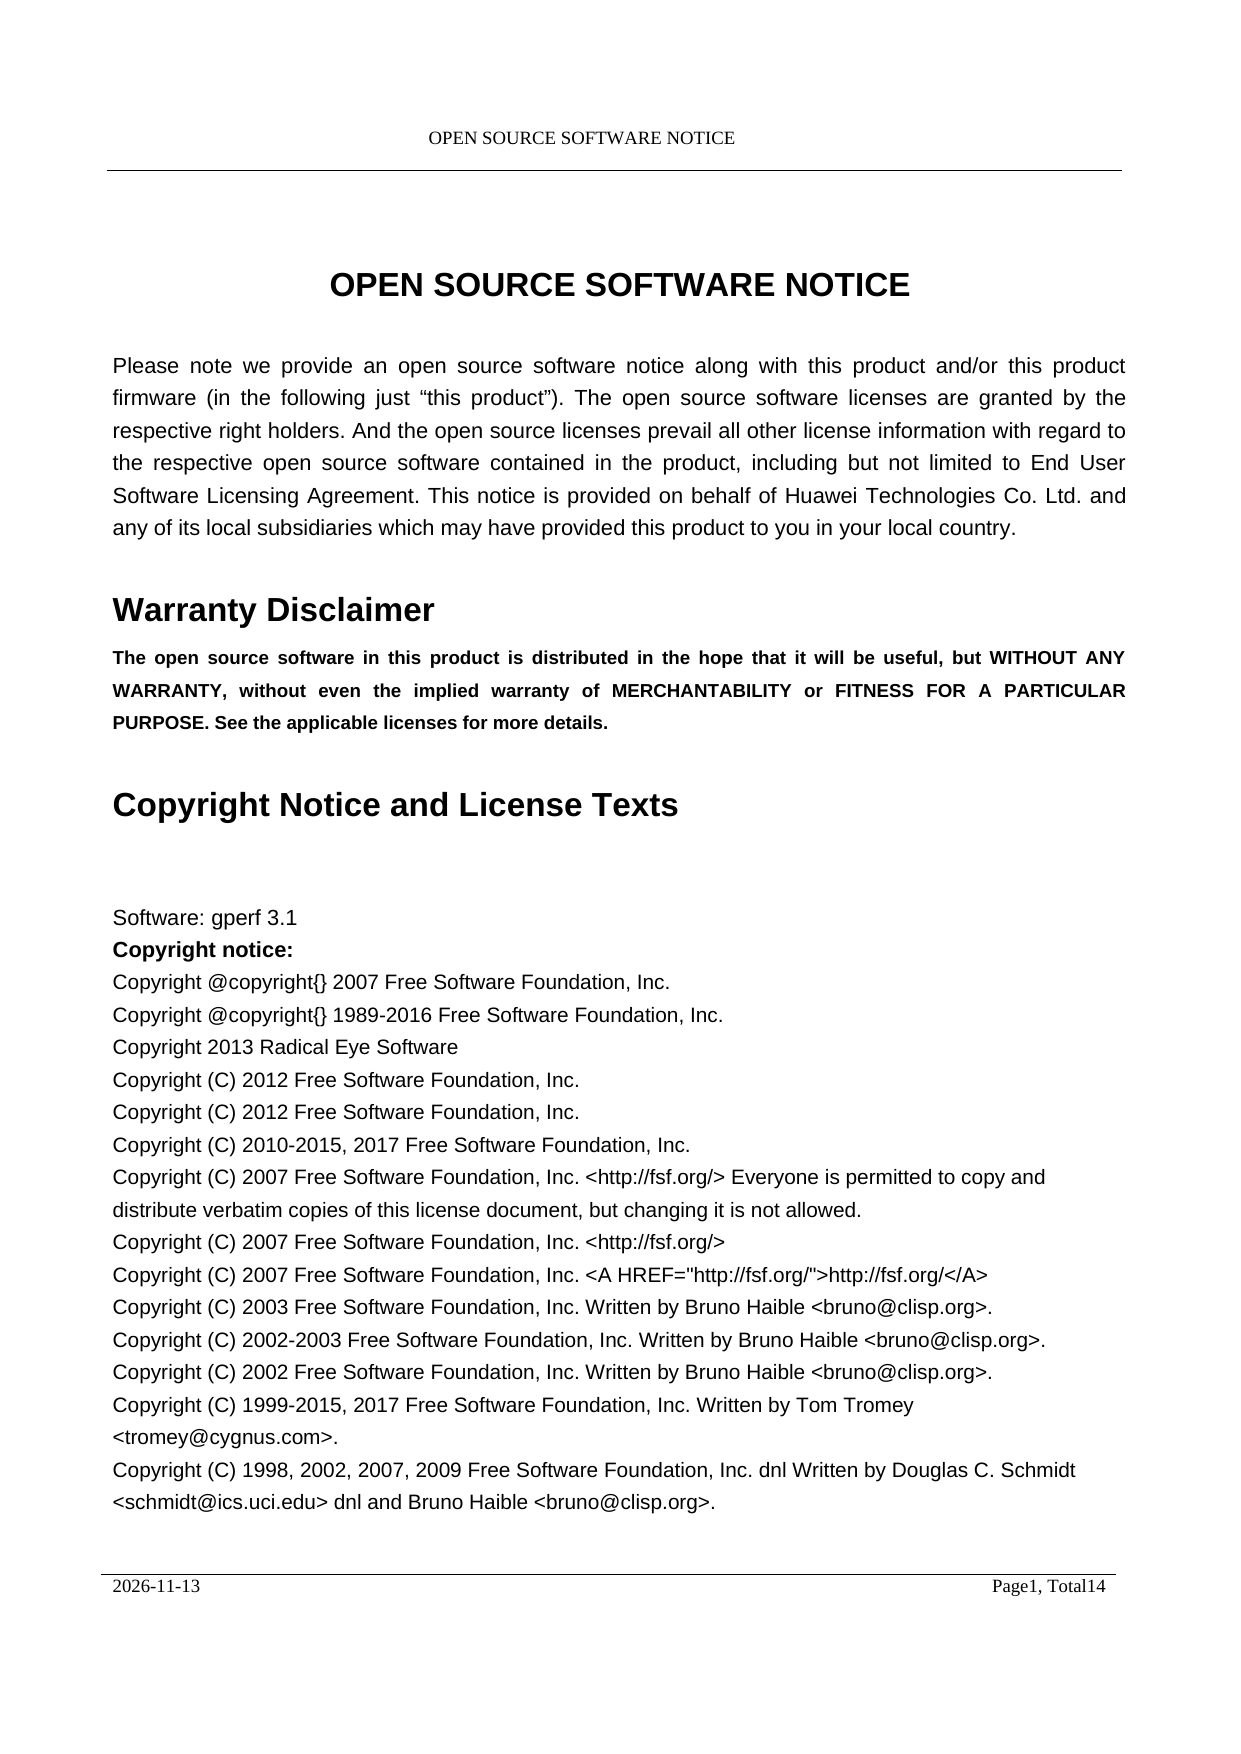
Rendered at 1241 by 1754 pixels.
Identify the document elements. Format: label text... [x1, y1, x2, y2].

text Copyright Notice and License Texts [112, 771, 1128, 836]
text OPEN SOURCE SOFTWARE NOTICE [112, 251, 1128, 316]
text Copyright (C) 2012 Free Software Foundation, Inc. [112, 1063, 1128, 1096]
text Copyright (C) 2003 Free Software Foundation, Inc. Written by Bruno Haible <bruno@clisp.org>. [112, 1291, 1128, 1323]
text Copyright @copyright{} 2007 Free Software Foundation, Inc. [112, 966, 1128, 998]
text Software: gperf 3.1 [112, 901, 1128, 933]
text Copyright (C) 1998, 2002, 2007, 2009 Free Software Foundation, Inc. dnl Written by Douglas C. Schmidt <schmidt@ics.uci.edu> dnl and Bruno Haible <bruno@clisp.org>. [112, 1453, 1128, 1518]
text Warranty Disclaimer [112, 576, 1128, 641]
text Please note we provide an open source software notice along with this product and/or this product firmware (in the following just “this product”). The open source software licenses are granted by the respective right holders. And the open source licenses prevail all other license information with regard to the respective open source software contained in the product, including but not limited to End User Software Licensing Agreement. This notice is provided on behalf of Huawei Technologies Co. Ltd. and any of its local subsidiaries which may have provided this product to you in your local country. [112, 349, 1128, 544]
text Copyright (C) 2007 Free Software Foundation, Inc. <http://fsf.org/> [112, 1226, 1128, 1258]
text Copyright 2013 Radical Eye Software [112, 1031, 1128, 1063]
text Copyright notice: [112, 933, 1128, 966]
text Copyright (C) 2002 Free Software Foundation, Inc. Written by Bruno Haible <bruno@clisp.org>. [112, 1356, 1128, 1388]
text The open source software in this product is distributed in the hope that it will be useful, but WITHOUT ANY WARRANTY, without even the implied warranty of MERCHANTABILITY or FITNESS FOR A PARTICULAR PURPOSE. See the applicable licenses for more details. [112, 641, 1128, 739]
text Copyright @copyright{} 1989-2016 Free Software Foundation, Inc. [112, 998, 1128, 1031]
text Copyright (C) 2002-2003 Free Software Foundation, Inc. Written by Bruno Haible <bruno@clisp.org>. [112, 1323, 1128, 1356]
text Copyright (C) 1999-2015, 2017 Free Software Foundation, Inc. Written by Tom Tromey <tromey@cygnus.com>. [112, 1388, 1128, 1453]
text Copyright (C) 2007 Free Software Foundation, Inc. <http://fsf.org/> Everyone is permitted to copy and distribute verbatim copies of this license document, but changing it is not allowed. [112, 1161, 1128, 1226]
text Copyright (C) 2012 Free Software Foundation, Inc. [112, 1096, 1128, 1128]
text Copyright (C) 2010-2015, 2017 Free Software Foundation, Inc. [112, 1128, 1128, 1161]
text Copyright (C) 2007 Free Software Foundation, Inc. <A HREF="http://fsf.org/">http://fsf.org/</A> [112, 1258, 1128, 1291]
